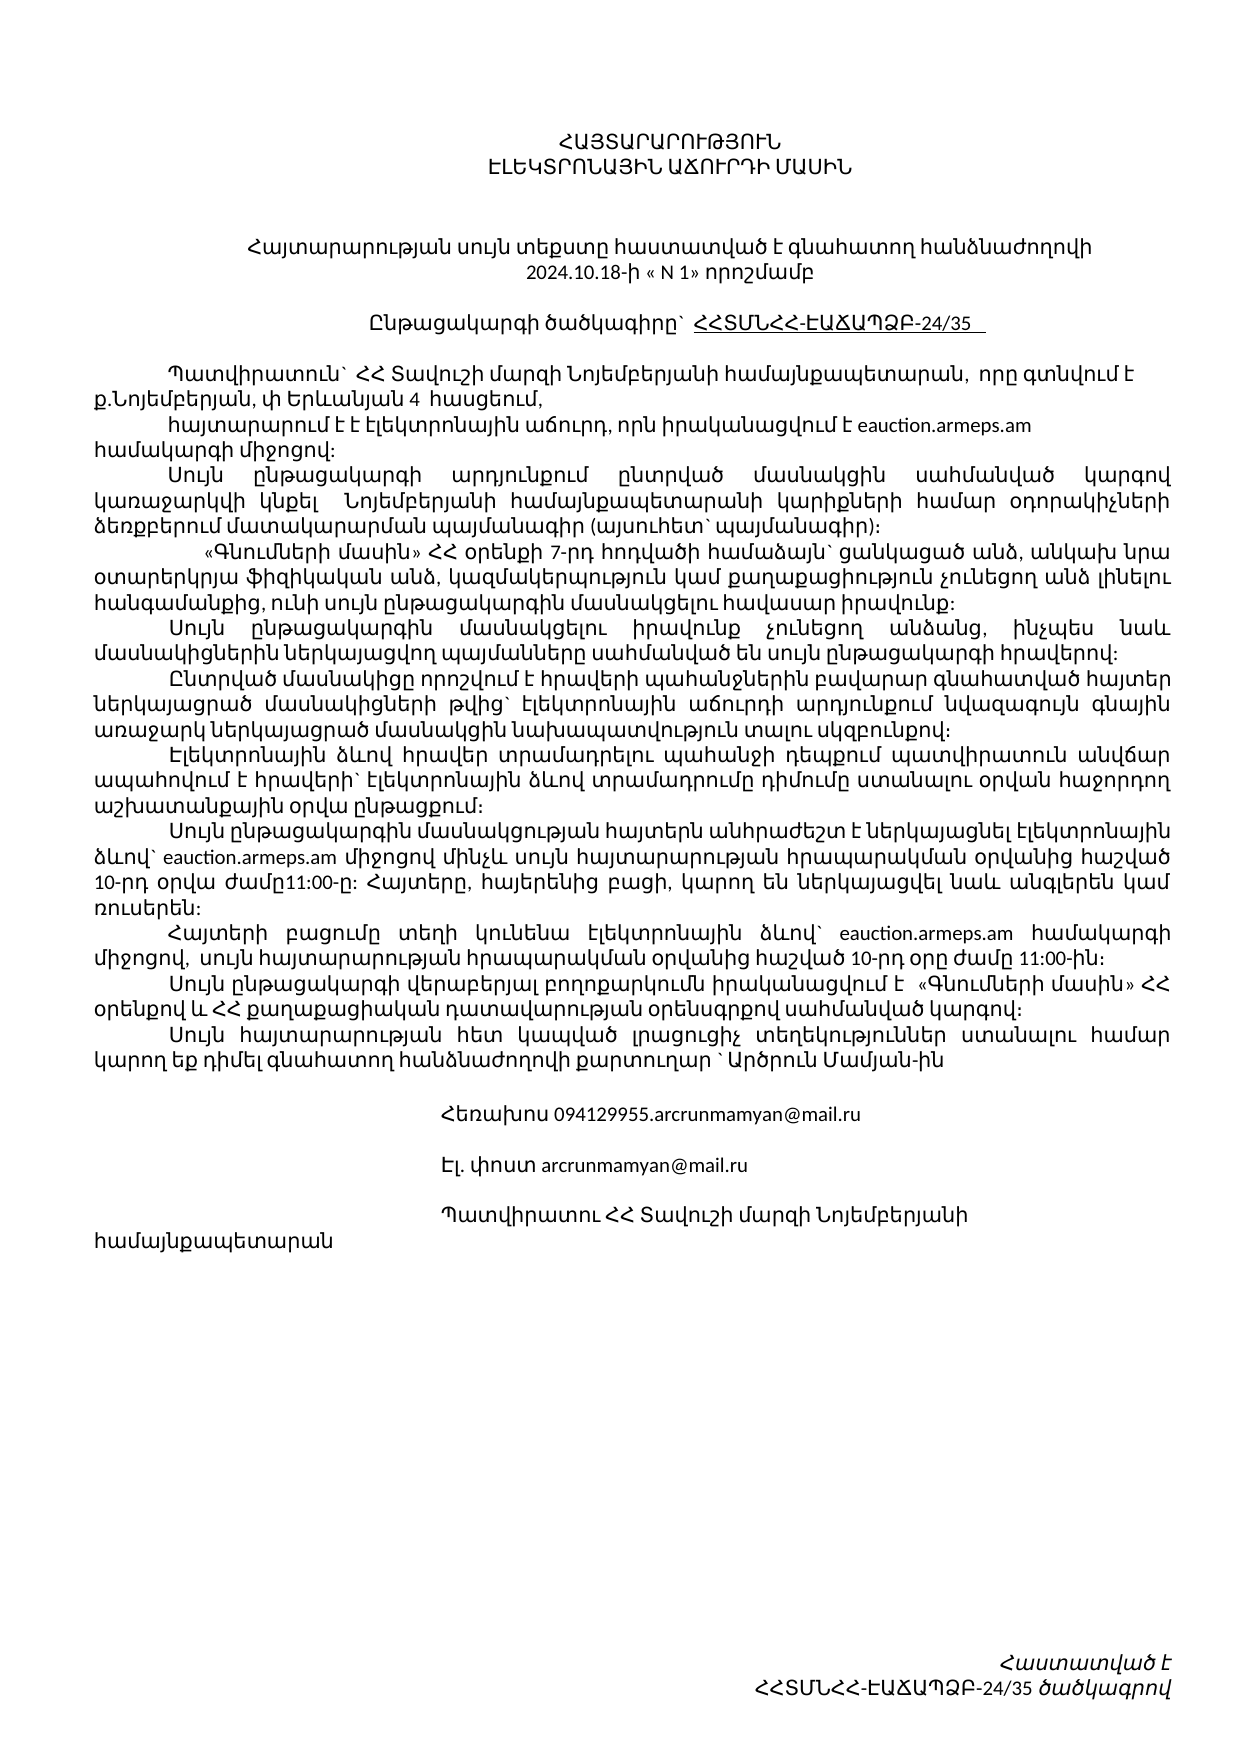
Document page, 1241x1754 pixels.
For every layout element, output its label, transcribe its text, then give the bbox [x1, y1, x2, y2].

text Պատվիրատուն` ՀՀ Տավուշի մարզի Նոյեմբերյանի համայնքապետարան, որը գտնվում է ք.Նոյեմբերյան, փ Երևանյան 4 հասցեում, [94, 361, 1171, 412]
text ԷԼԵԿՏՐՈՆԱՅԻՆ ԱՃՈՒՐԴԻ ՄԱՍԻՆ [94, 154, 1171, 180]
text Հեռախոս 094129955.arcrunmamyan@mail.ru [94, 1101, 1171, 1126]
text Ընթացակարգի ծածկագիրը` ՀՀՏՄՆՀՀ-ԷԱՃԱՊՁԲ-24/35 [94, 310, 1171, 336]
text Սույն ընթացակարգի վերաբերյալ բողոքարկումն իրականացվում է «Գնումների մասին» ՀՀ օրենքով և ՀՀ քաղաքացիական դատավարության օրենսգրքով սահմանված կարգով։ [94, 971, 1171, 1022]
text ՀԱՅՏԱՐԱՐՈՒԹՅՈՒՆ [94, 129, 1171, 154]
text Հաստատված է [94, 1650, 1171, 1675]
text ՀՀՏՄՆՀՀ-ԷԱՃԱՊՁԲ-24/35 ծածկագրով [94, 1675, 1171, 1701]
text Պատվիրատու ՀՀ Տավուշի մարզի Նոյեմբերյանի համայնքապետարան [94, 1203, 1171, 1253]
text Էլ. փոստ arcrunmamyan@mail.ru [94, 1152, 1171, 1177]
text Ընտրված մասնակիցը որոշվում է հրավերի պահանջներին բավարար գնահատված հայտեր ներկայացրած մասնակիցների թվից` էլեկտրոնային աճուրդի արդյունքում նվազագույն գնային առաջարկ ներկայացրած մասնակցին նախապատվություն տալու սկզբունքով։ [94, 666, 1171, 742]
text 2024.10.18 -ի « N 1» որոշմամբ [94, 259, 1171, 285]
text Հայտերի բացումը տեղի կունենա էլեկտրոնային ձևով` eauction.armeps.am համակարգի միջոցով, սույն հայտարարության հրապարակման օրվանից հաշված 10-րդ օրը ժամը 11:00-ին։ [94, 920, 1171, 971]
text Սույն հայտարարության հետ կապված լրացուցիչ տեղեկություններ ստանալու համար կարող եք դիմել գնահատող հանձնաժողովի քարտուղար ` Արծրուն Մամյան-ին [94, 1022, 1171, 1073]
text «Գնումների մասին» ՀՀ օրենքի 7-րդ հոդվածի համաձայն` ցանկացած անձ, անկախ նրա օտարերկրյա ֆիզիկական անձ, կազմակերպություն կամ քաղաքացիություն չունեցող անձ լինելու հանգամանքից, ունի սույն ընթացակարգին մասնակցելու հավասար իրավունք: [94, 539, 1171, 615]
text Հայտարարության սույն տեքստը հաստատված է գնահատող հանձնաժողովի [94, 234, 1171, 259]
text Սույն ընթացակարգին մասնակցության հայտերն անհրաժեշտ է ներկայացնել էլեկտրոնային ձևով` eauction.armeps.am միջոցով մինչև սույն հայտարարության հրապարակման օրվանից հաշված 10-րդ օրվա ժամը11:00-ը: Հայտերը, հայերենից բացի, կարող են ներկայացվել նաև անգլերեն կամ ռուսերեն: [94, 818, 1171, 920]
text Սույն ընթացակարգի արդյունքում ընտրված մասնակցին սահմանված կարգով կառաջարկվի կնքել Նոյեմբերյանի համայնքապետարանի կարիքների համար օդորակիչների ձեռքբերում մատակարարման պայմանագիր (այսուհետ` պայմանագիր)։ [94, 463, 1171, 539]
text հայտարարում է է էլեկտրոնային աճուրդ, որն իրականացվում է eauction.armeps.am համակարգի միջոցով: [94, 412, 1171, 463]
text Սույն ընթացակարգին մասնակցելու իրավունք չունեցող անձանց, ինչպես նաև մասնակիցներին ներկայացվող պայմանները սահմանված են սույն ընթացակարգի հրավերով: [94, 615, 1171, 666]
text Էլեկտրոնային ձևով հրավեր տրամադրելու պահանջի դեպքում պատվիրատուն անվճար ապահովում է հրավերի` էլեկտրոնային ձևով տրամադրումը դիմումը ստանալու օրվան հաջորդող աշխատանքային օրվա ընթացքում։ [94, 742, 1171, 818]
